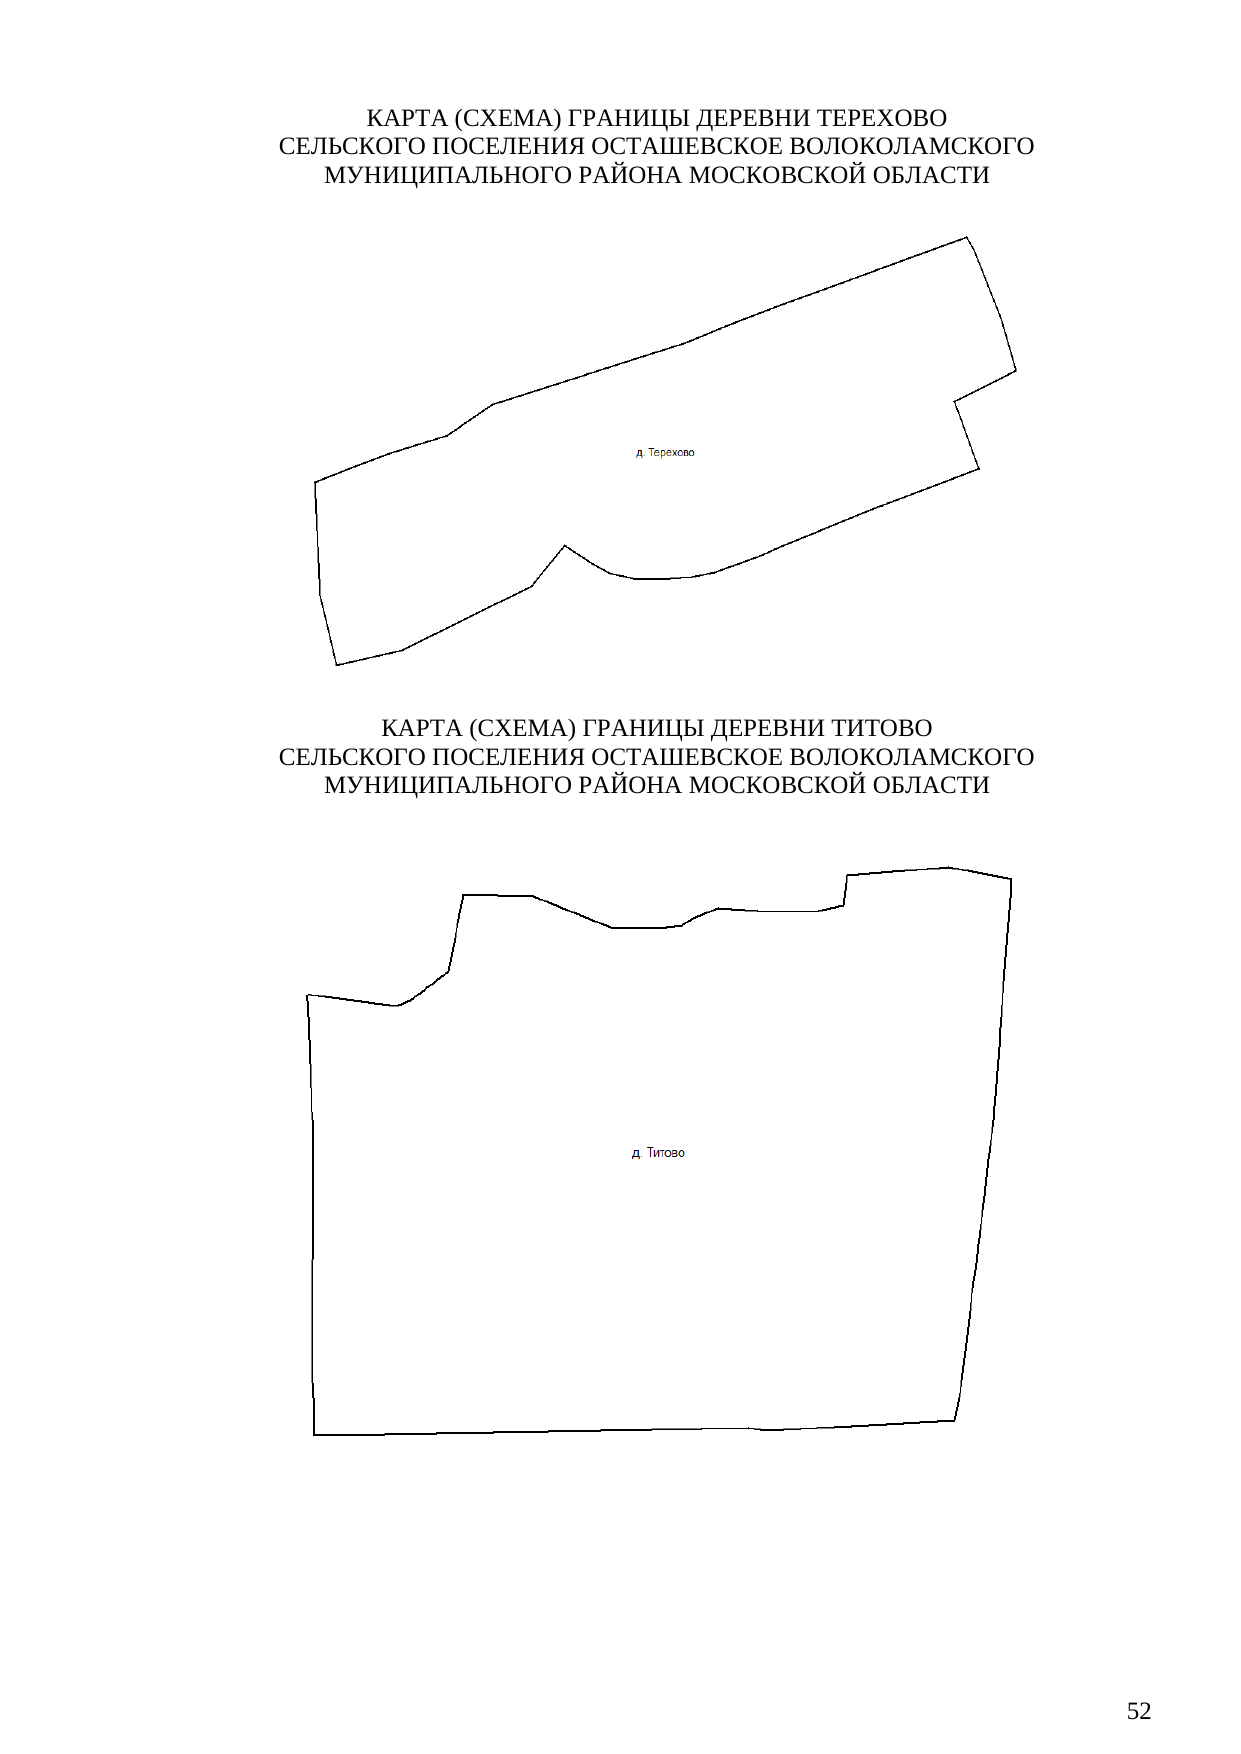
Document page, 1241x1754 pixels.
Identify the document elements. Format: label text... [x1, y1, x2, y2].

picture [282, 217, 1032, 685]
text СЕЛЬСКОГО ПОСЕЛЕНИЯ ОСТАШЕВСКОЕ ВОЛОКОЛАМСКОГО МУНИЦИПАЛЬНОГО РАЙОНА МОСКОВСКОЙ ОБЛАСТИ [162, 131, 1152, 189]
text КАРТА (СХЕМА) ГРАНИЦЫ ДЕРЕВНИ ТЕРЕХОВО [162, 103, 1152, 131]
picture [281, 828, 1033, 1471]
text СЕЛЬСКОГО ПОСЕЛЕНИЯ ОСТАШЕВСКОЕ ВОЛОКОЛАМСКОГО МУНИЦИПАЛЬНОГО РАЙОНА МОСКОВСКОЙ ОБЛАСТИ [162, 742, 1152, 799]
text КАРТА (СХЕМА) ГРАНИЦЫ ДЕРЕВНИ ТИТОВО [162, 713, 1152, 742]
